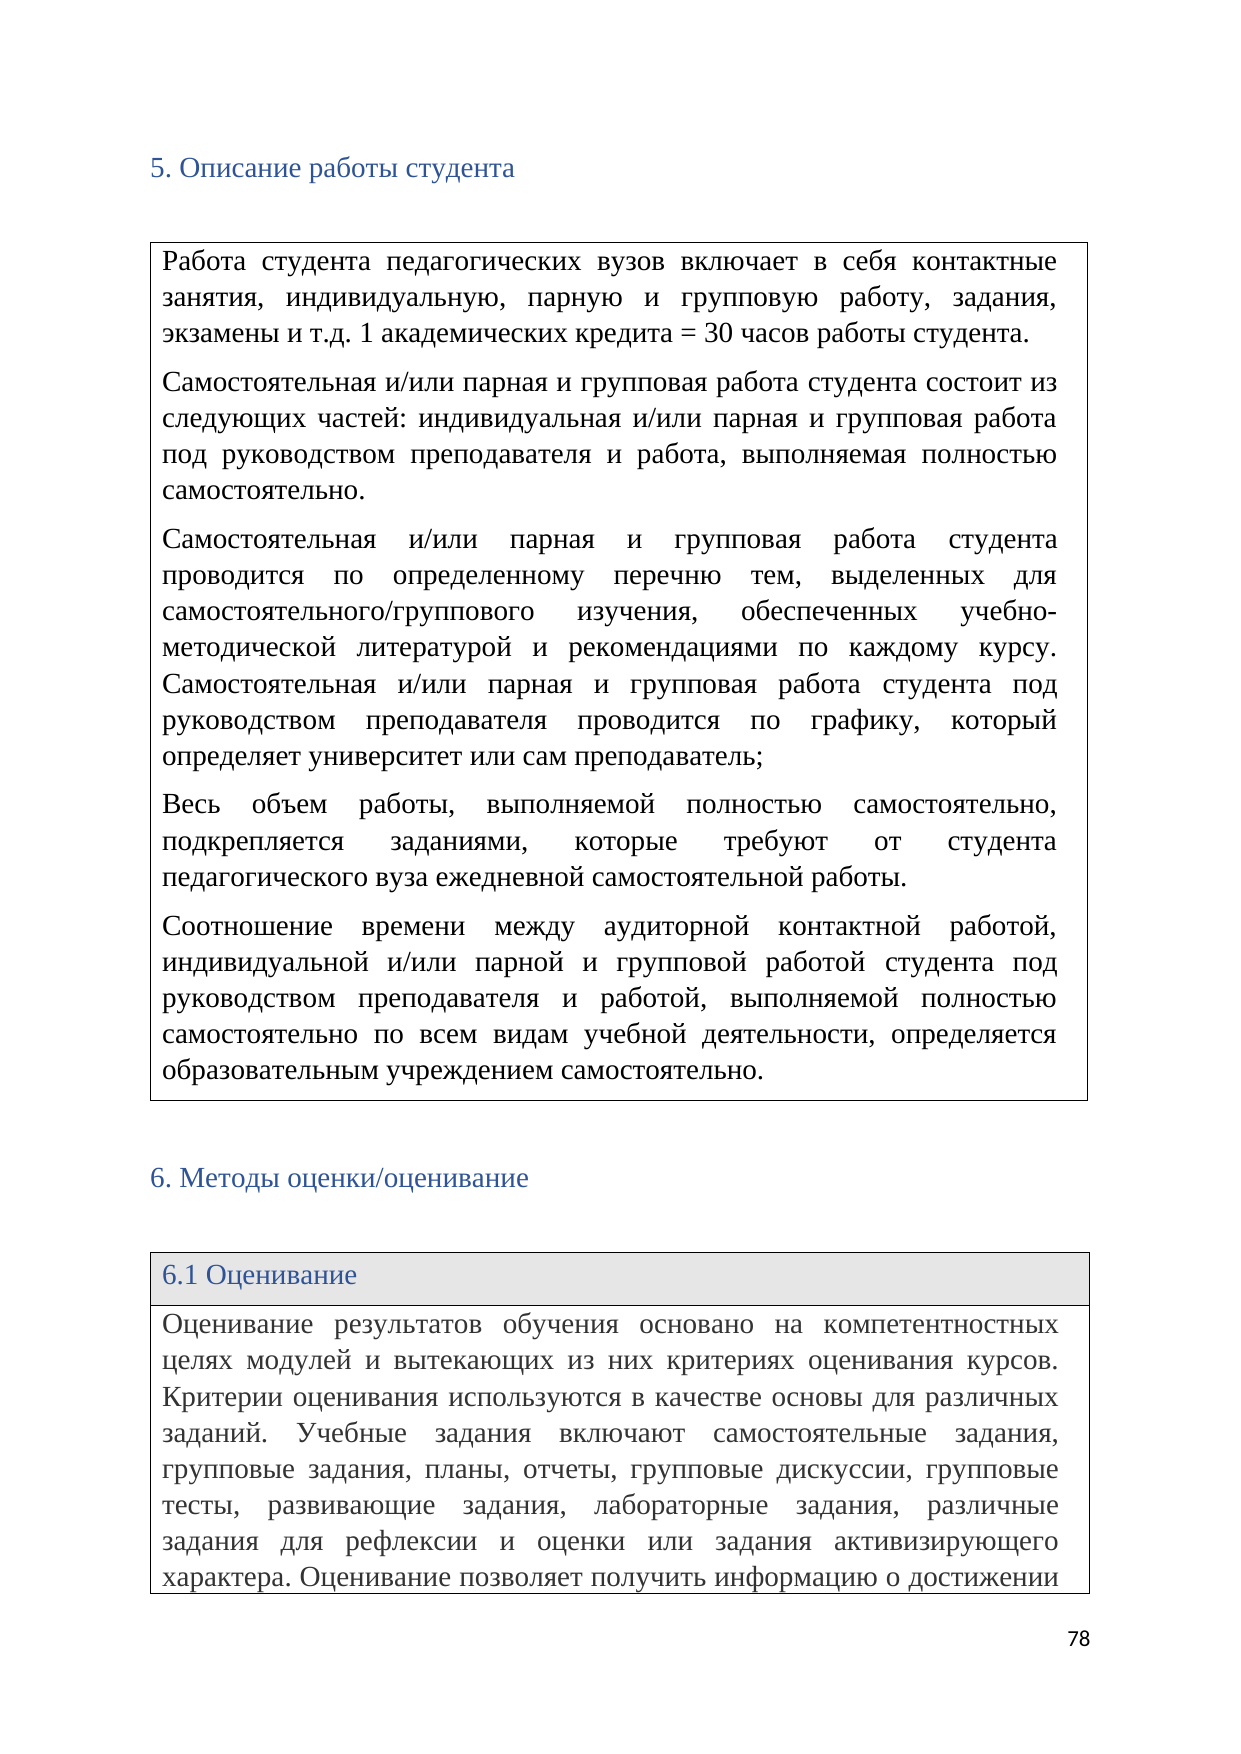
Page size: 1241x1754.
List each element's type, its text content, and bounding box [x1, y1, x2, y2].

table_header Работа студента педагогических вузов включает в себя контактные занятия, индивидуальную, парную и групповую работу, задания, экзамены и т.д. 1 академических кредита = 30 часов работы студента. Самостоятельная и/или парная и групповая работа студента состоит из следующих частей: индивидуальная и/или парная и групповая работа под руководством преподавателя и работа, выполняемая полностью самостоятельно. Самостоятельная и/или парная и групповая работа студента проводится по определенному перечню тем, выделенных для самостоятельного/группового изучения, обеспеченных учебно-методической литературой и рекомендациями по каждому курсу. Самостоятельная и/или парная и групповая работа студента под руководством преподавателя проводится по графику, который определяет университет или сам преподаватель; Весь объем работы, выполняемой полностью самостоятельно, подкрепляется заданиями, которые требуют от студента педагогического вуза ежедневной самостоятельной работы. Соотношение времени между аудиторной контактной работой, индивидуальной и/или парной и групповой работой студента под руководством преподавателя и работой, выполняемой полностью самостоятельно по всем видам учебной деятельности, определяется образовательным учреждением самостоятельно. [151, 243, 1087, 1100]
table_header 6.1 Оценивание [151, 1253, 1089, 1305]
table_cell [151, 1306, 1089, 1593]
text 6. Методы оценки/оценивание [150, 1160, 1071, 1193]
text 5. Описание работы студента [150, 150, 1071, 183]
